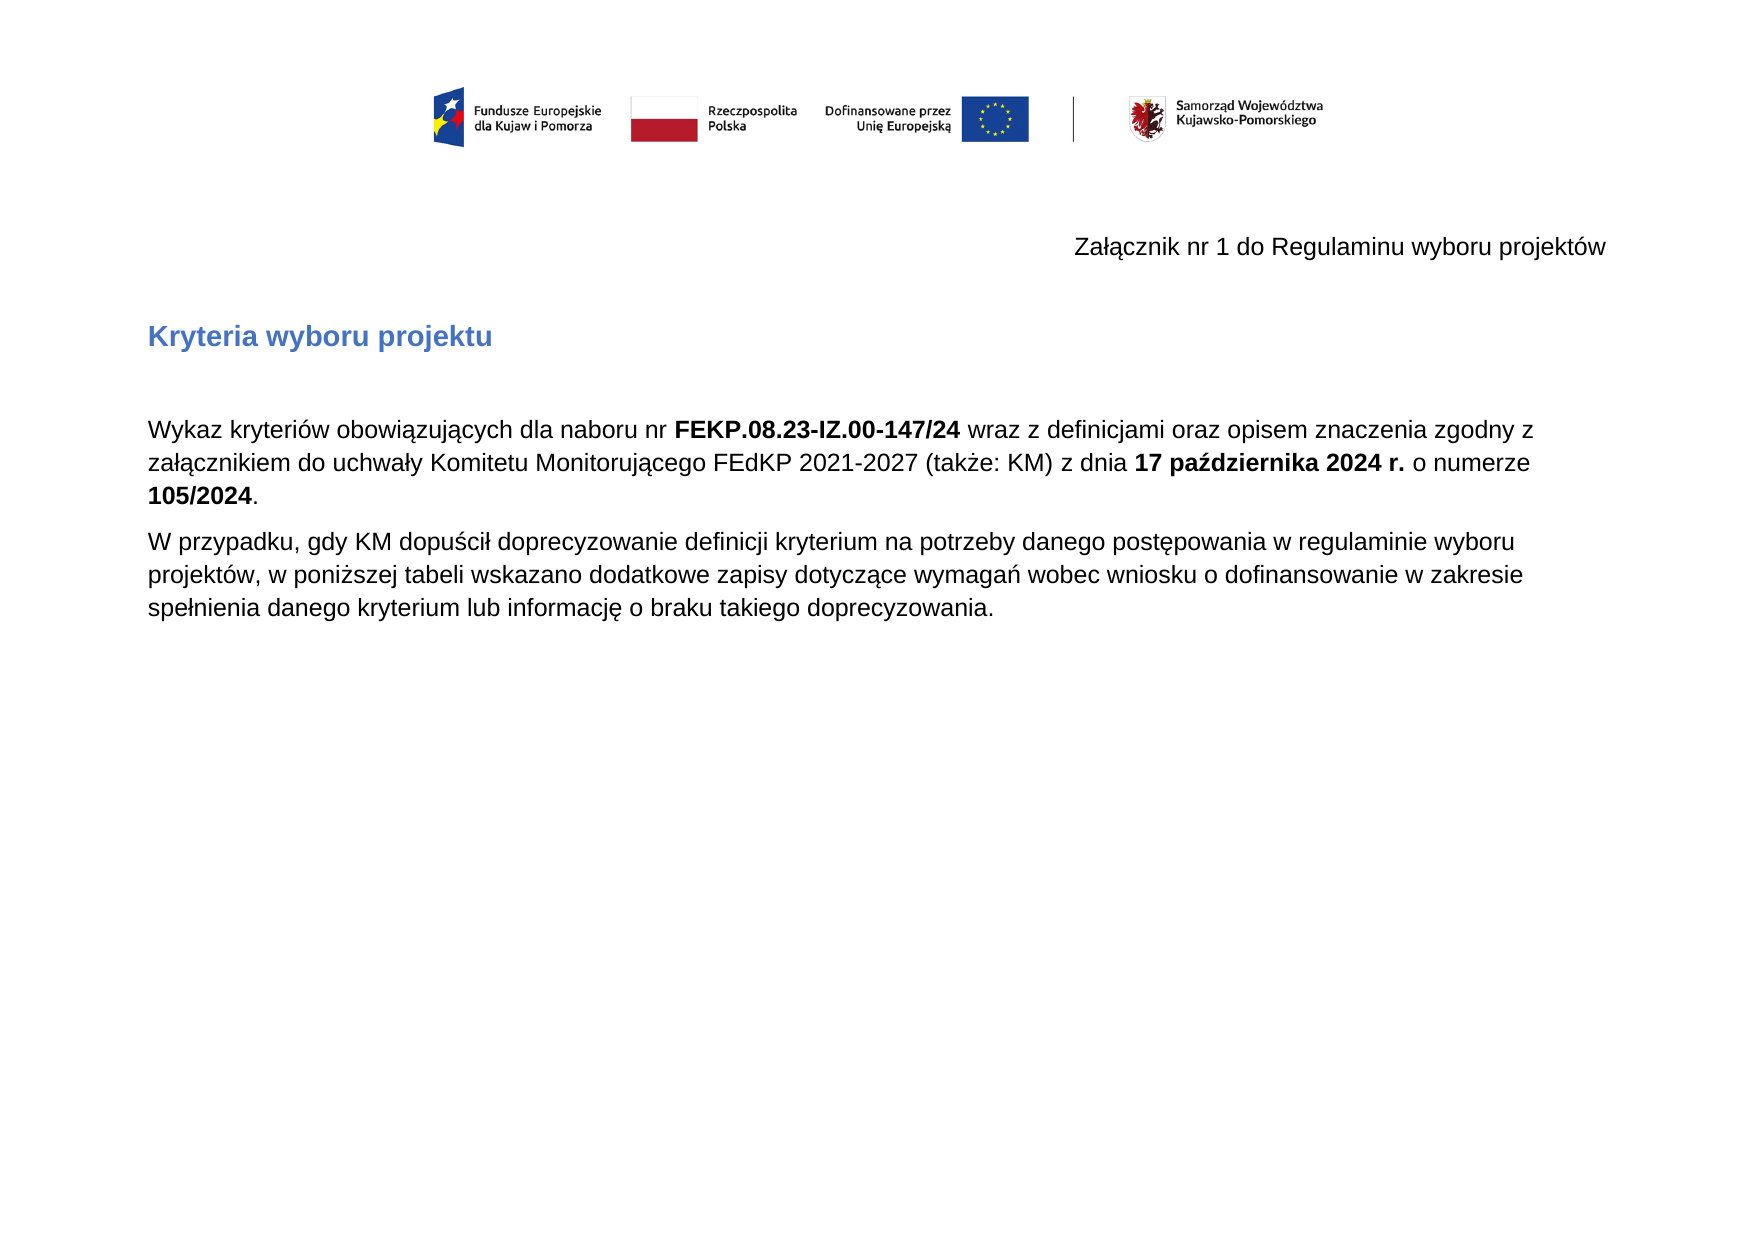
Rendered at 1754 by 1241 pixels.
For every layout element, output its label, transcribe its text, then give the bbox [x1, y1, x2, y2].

text Załącznik nr 1 do Regulaminu wyboru projektów [148, 232, 1606, 261]
text Wykaz kryteriów obowiązujących dla naboru nr FEKP.08.23-IZ.00-147/24 wraz z definicjami oraz opisem znaczenia zgodny z załącznikiem do uchwały Komitetu Monitorującego FEdKP 2021-2027 (także: KM) z dnia 17 października 2024 r. o numerze 105/2024. [148, 415, 1606, 510]
text W przypadku, gdy KM dopuścił doprecyzowanie definicji kryterium na potrzeby danego postępowania w regulaminie wyboru projektów, w poniższej tabeli wskazano dodatkowe zapisy dotyczące wymagań wobec wniosku o dofinansowanie w zakresie spełnienia danego kryterium lub informację o braku takiego doprecyzowania. [148, 527, 1606, 621]
text Kryteria wyboru projektu [148, 318, 1606, 352]
picture [404, 73, 1350, 162]
